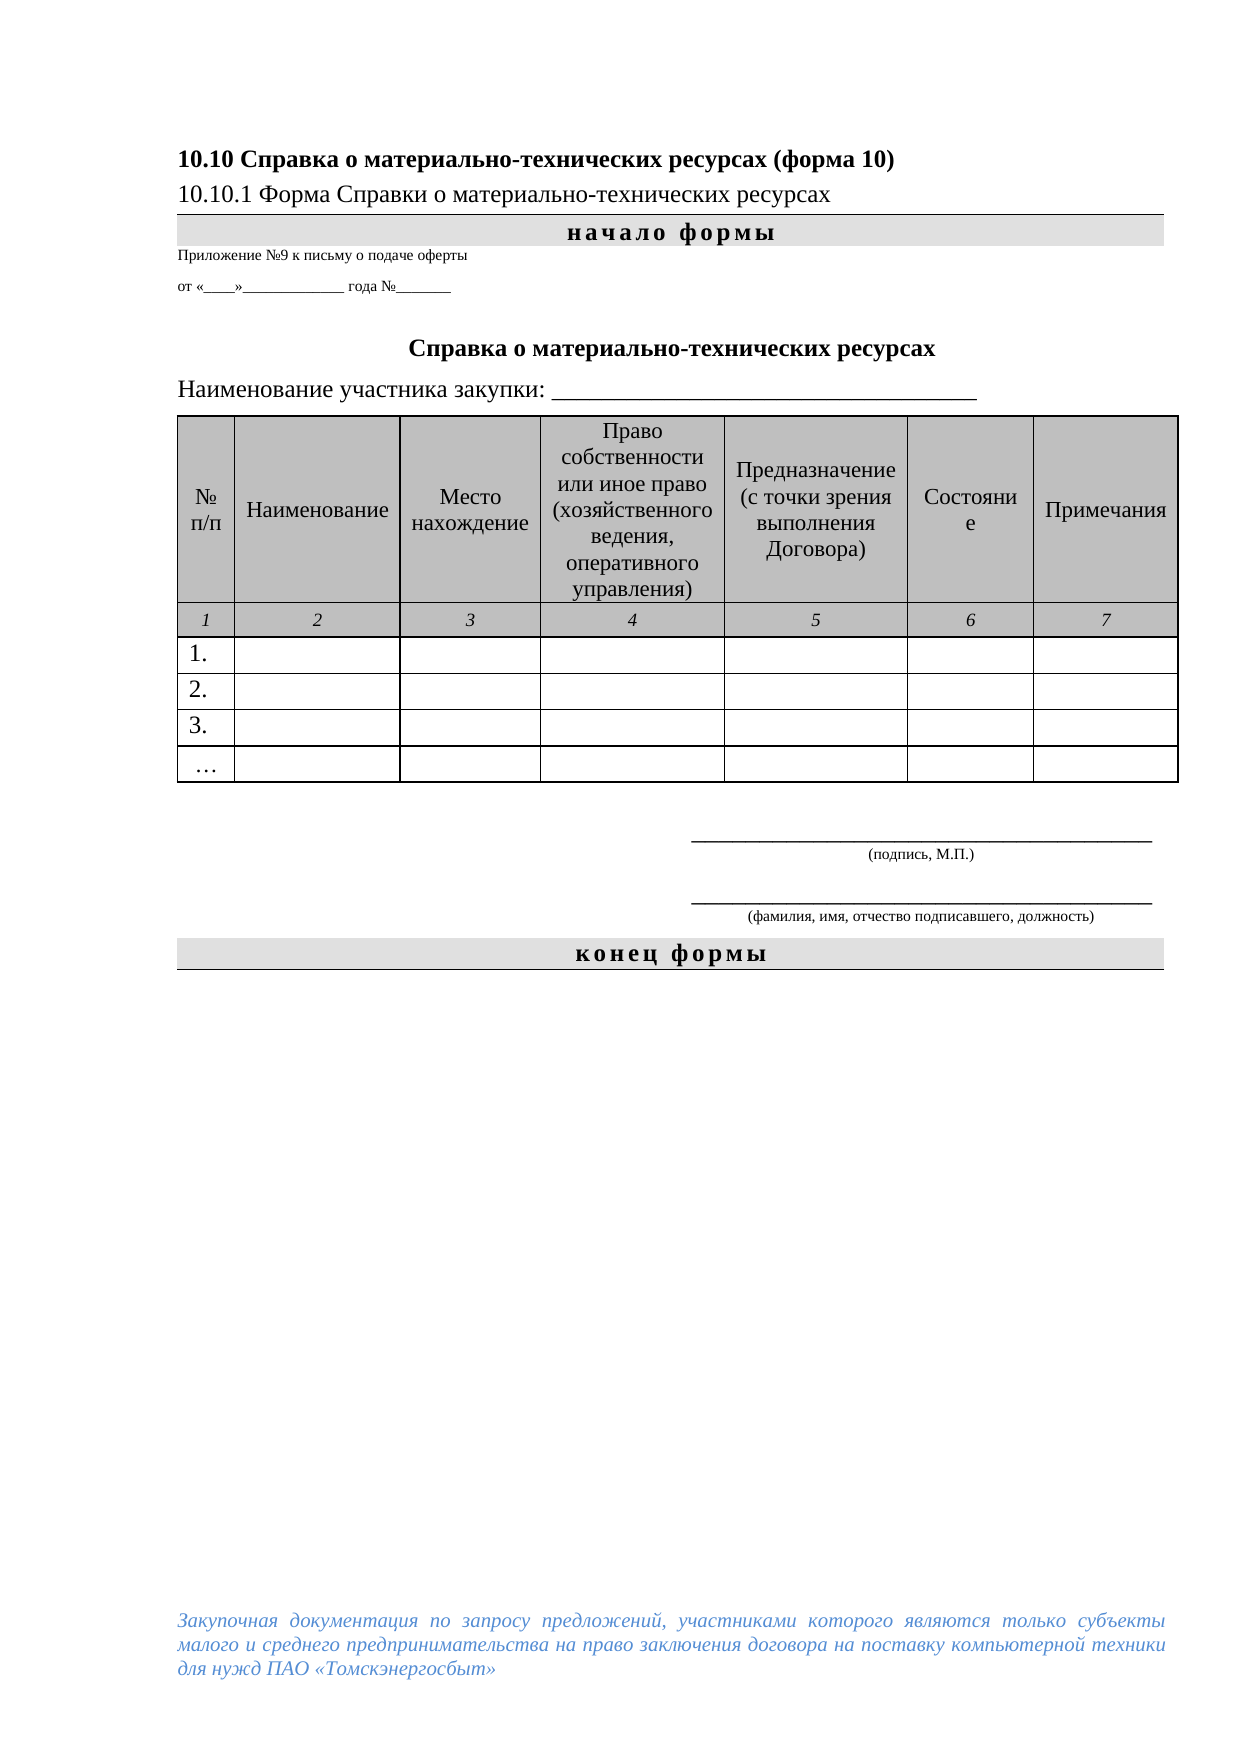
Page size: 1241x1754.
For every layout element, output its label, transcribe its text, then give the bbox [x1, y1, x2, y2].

table_cell [235, 638, 399, 672]
text конец формы [177, 938, 1164, 969]
text Приложение №9 к письму о подаче оферты от «____»_____________ года №_______ [177, 246, 1167, 308]
table_cell [908, 638, 1033, 672]
table_cell [1034, 638, 1177, 672]
table_cell [178, 674, 234, 709]
table_cell [725, 674, 907, 709]
table_cell [541, 747, 724, 781]
table_cell [541, 638, 724, 672]
text Справка о материально-технических ресурсах [177, 333, 1167, 362]
table_cell [725, 747, 907, 781]
table_header № п/п [178, 417, 234, 601]
table_cell 5 [725, 603, 907, 636]
table_cell [1034, 674, 1177, 709]
table_cell 6 [908, 603, 1033, 636]
table_header Предназначение (с точки зрения выполнения Договора) [725, 417, 907, 601]
table_cell [178, 710, 234, 745]
table_cell [908, 710, 1033, 745]
table_cell [908, 747, 1033, 781]
text 10.10 Справка о материально-технических ресурсах (форма 10) [177, 144, 1167, 172]
table_cell 1 [178, 603, 234, 636]
table_cell [541, 710, 724, 745]
table_cell [401, 674, 540, 709]
table_cell [178, 638, 234, 672]
table_cell [401, 747, 540, 781]
table_cell [235, 710, 399, 745]
text Наименование участника закупки: __________________________________ [177, 374, 1167, 403]
table_cell [1034, 747, 1177, 781]
table_cell 2 [235, 603, 399, 636]
table_cell [235, 674, 399, 709]
table_header Примечания [1034, 417, 1177, 601]
table_cell [1034, 710, 1177, 745]
table_header __________________________________ (подпись, М.П.) [679, 783, 1163, 876]
table_header Наименование [235, 417, 399, 601]
table_header Право собственности или иное право (хозяйственного ведения, оперативного управления) [541, 417, 724, 601]
table_cell 4 [541, 603, 724, 636]
table_cell [908, 674, 1033, 709]
table_cell [725, 638, 907, 672]
table_cell __________________________________ (фамилия, имя, отчество подписавшего, должность) [679, 876, 1163, 938]
table_cell [401, 638, 540, 672]
table_cell … [178, 747, 234, 781]
table_header Состояние [908, 417, 1033, 601]
table_cell 7 [1034, 603, 1177, 636]
table_header Место нахождение [401, 417, 540, 601]
table_cell [725, 710, 907, 745]
table_cell 3 [401, 603, 540, 636]
table_cell [235, 747, 399, 781]
table_cell [541, 674, 724, 709]
table_cell [401, 710, 540, 745]
text начало формы [177, 215, 1164, 246]
text 10.10.1 Форма Справки о материально-технических ресурсах [177, 179, 1167, 207]
